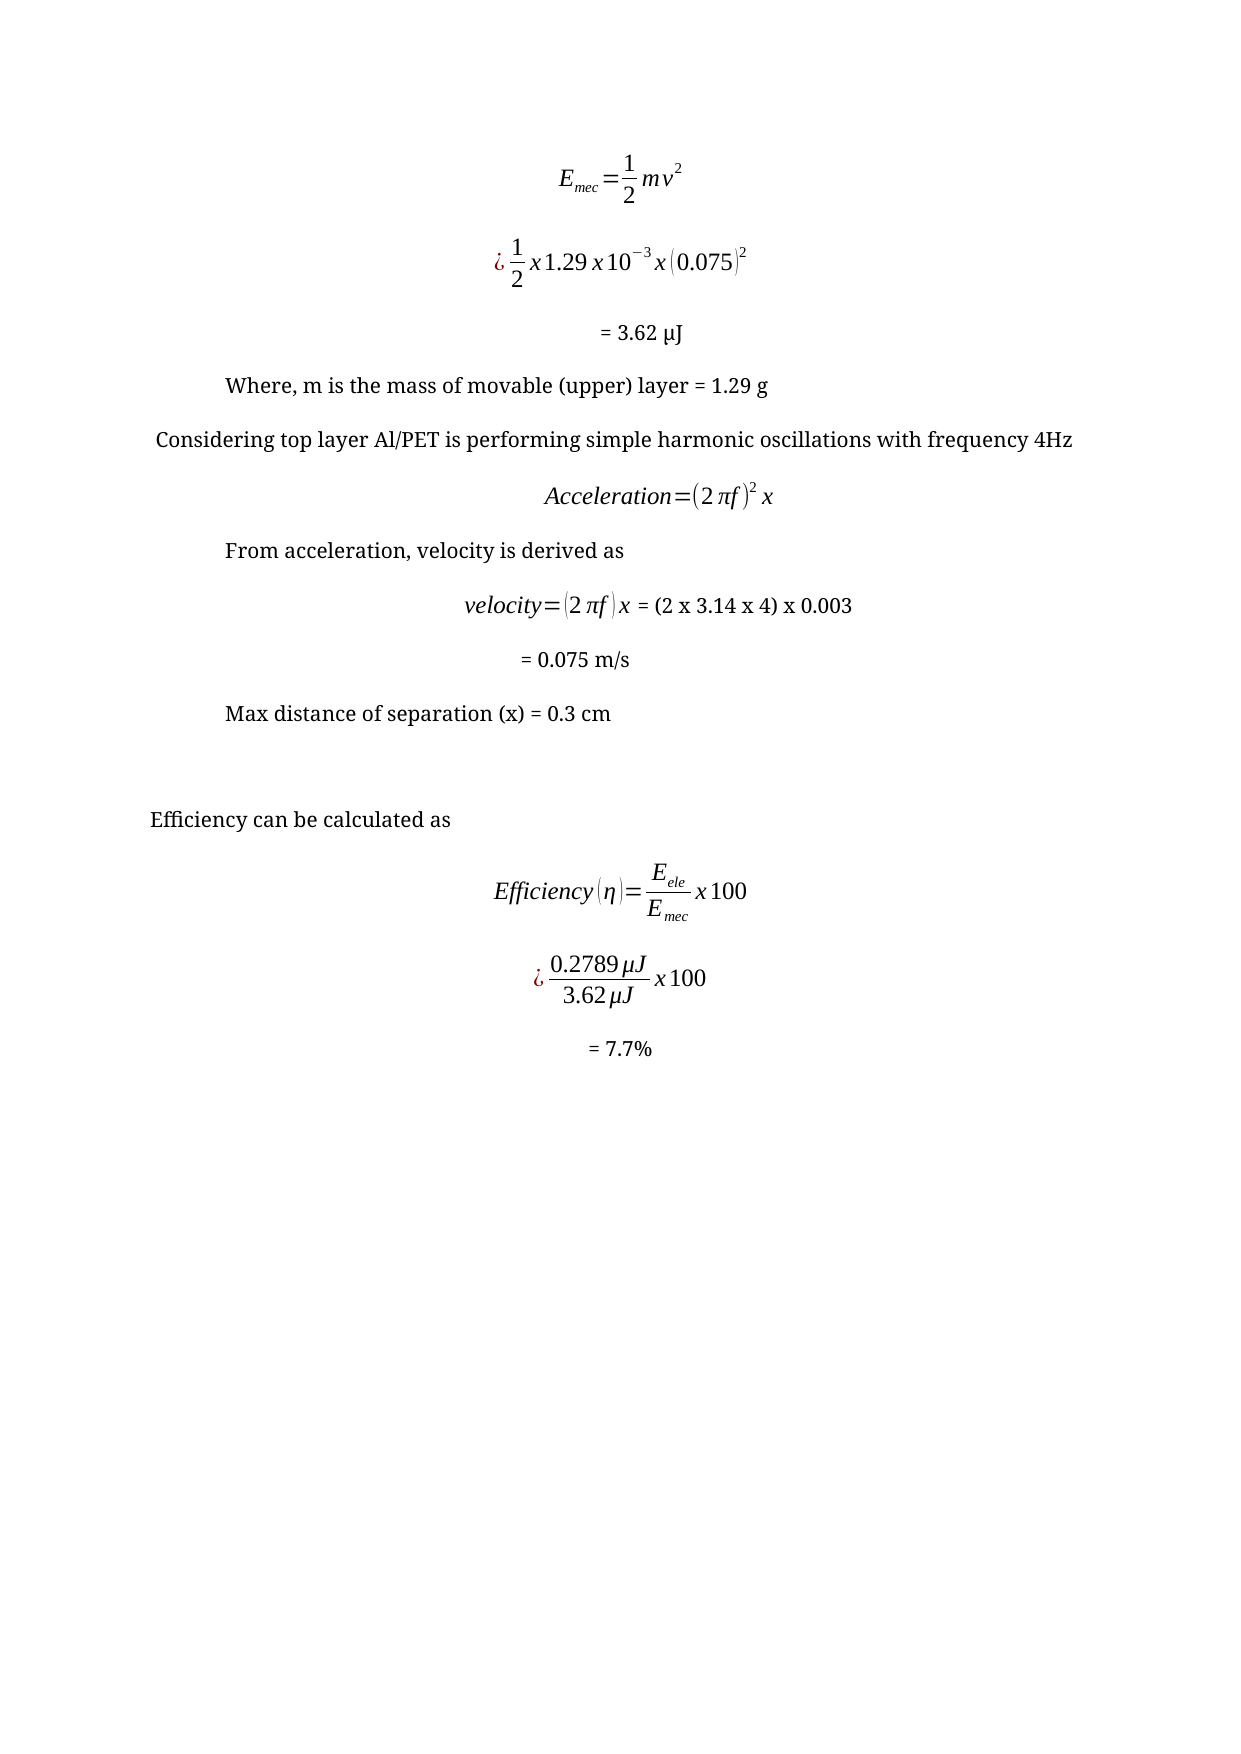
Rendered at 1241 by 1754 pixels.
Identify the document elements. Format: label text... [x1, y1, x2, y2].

text = 7.7% [150, 1034, 1090, 1063]
text Where, m is the mass of movable (upper) layer = 1.29 g [225, 371, 1090, 400]
text Considering top layer Al/PET is performing simple harmonic oscillations with frequency 4Hz [150, 425, 1090, 453]
text From acceleration, velocity is derived as [225, 536, 1090, 564]
text Efficiency can be calculated as [150, 806, 1090, 834]
text = (2 x 3.14 x 4) x 0.003 [225, 589, 1090, 620]
text Max distance of separation (x) = 0.3 cm [225, 699, 1090, 727]
text = 3.62 µJ [525, 318, 1090, 346]
text = 0.075 m/s [225, 645, 1090, 674]
